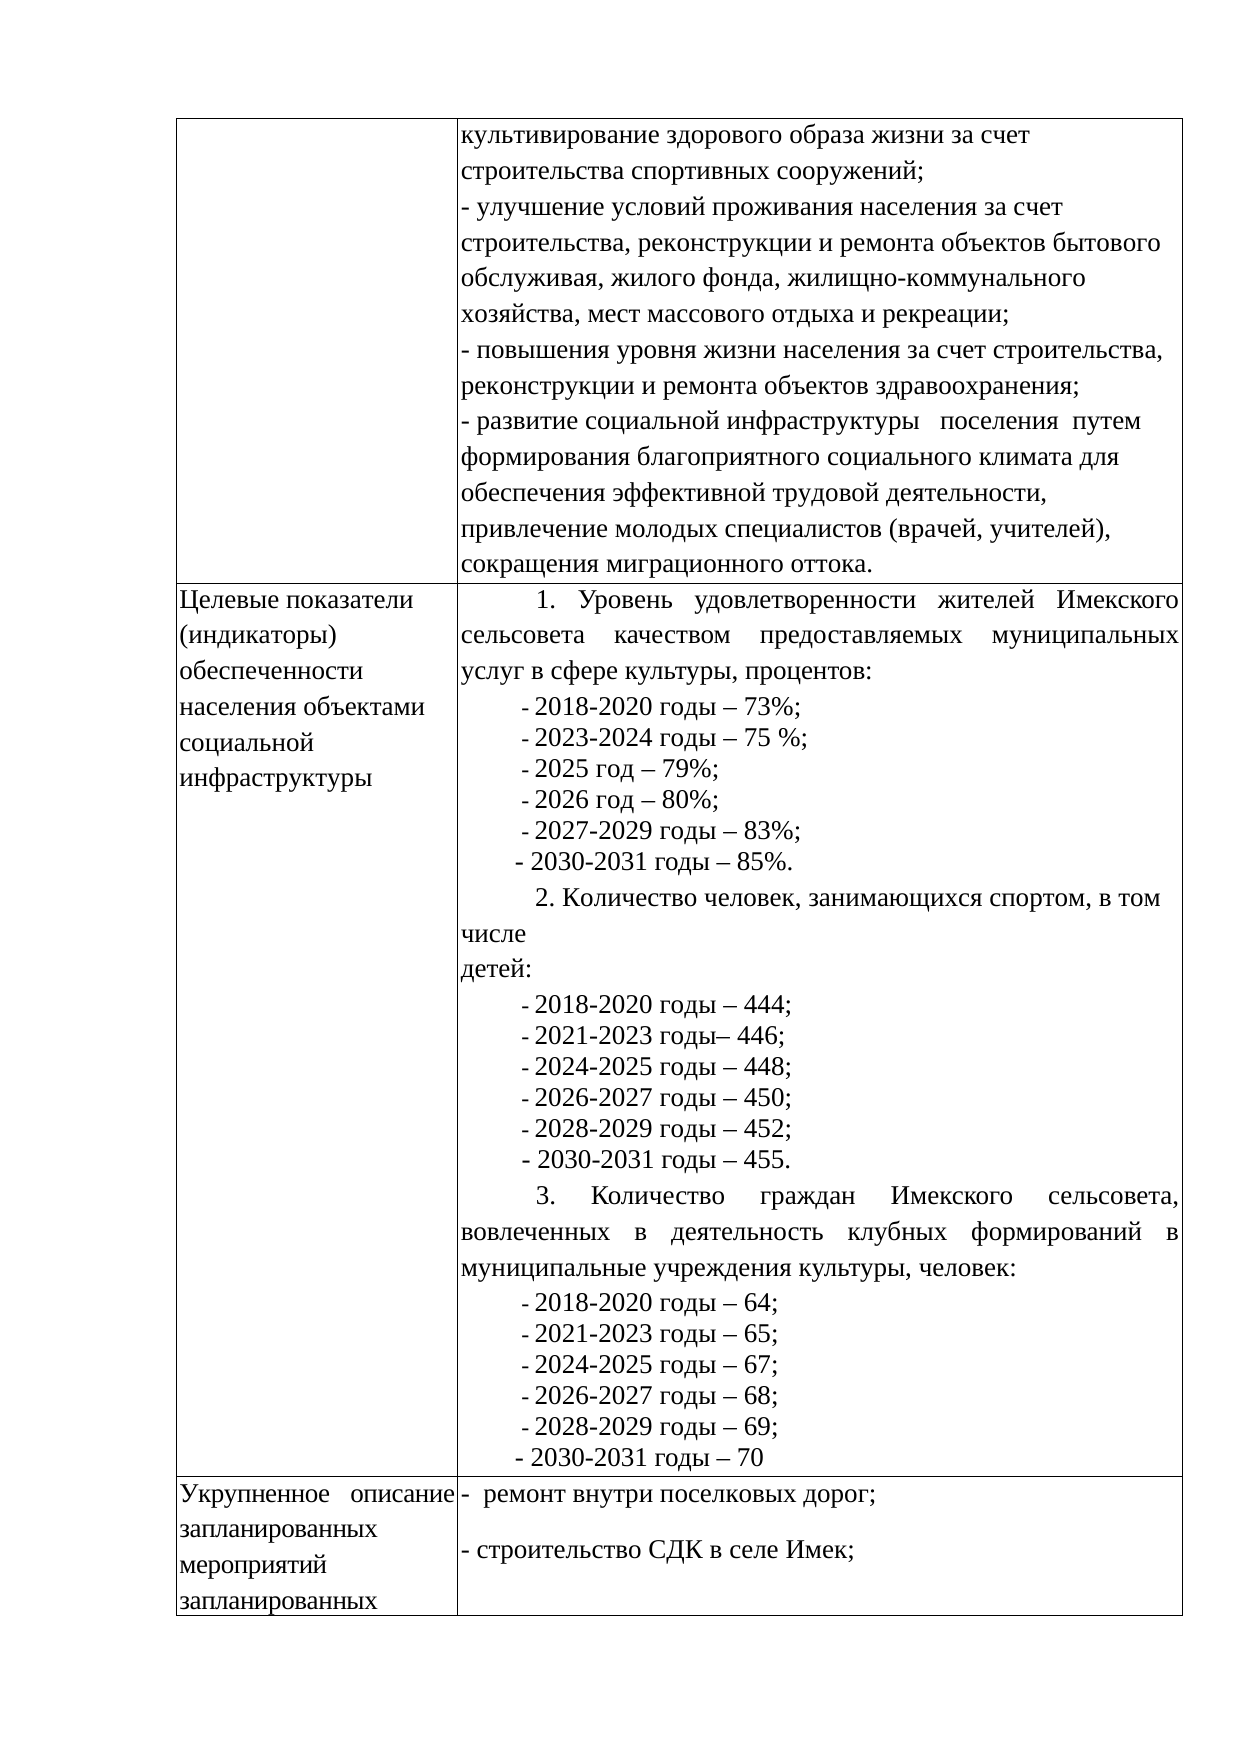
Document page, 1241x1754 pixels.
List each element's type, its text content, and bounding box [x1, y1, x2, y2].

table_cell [177, 119, 457, 582]
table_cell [458, 1477, 1182, 1615]
table_cell Целевые показатели (индикаторы) обеспеченности населения объектами социальной инфраструктуры [177, 584, 457, 1476]
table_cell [458, 119, 1182, 582]
table_cell 1. Уровень удовлетворенности жителей Имекского сельсовета качеством предоставляемых муниципальных услуг в сфере культуры, процентов: 2018-2020 годы – 73%; 2023-2024 годы – 75 %; 2025 год – 79%; 2026 год – 80%; 2027-2029 годы – 83%; - 2030-2031 годы – 85%. 2. Количество человек, занимающихся спортом, в том числе детей: 2018-2020 годы – 444; 2021-2023 годы– 446; 2024-2025 годы – 448; 2026-2027 годы – 450; 2028-2029 годы – 452; - 2030-2031 годы – 455. 3. Количество граждан Имекского сельсовета, вовлеченных в деятельность клубных формирований в муниципальные учреждения культуры, человек: 2018-2020 годы – 64; 2021-2023 годы – 65; 2024-2025 годы – 67; 2026-2027 годы – 68; 2028-2029 годы – 69; - 2030-2031 годы – 70 [458, 584, 1182, 1476]
